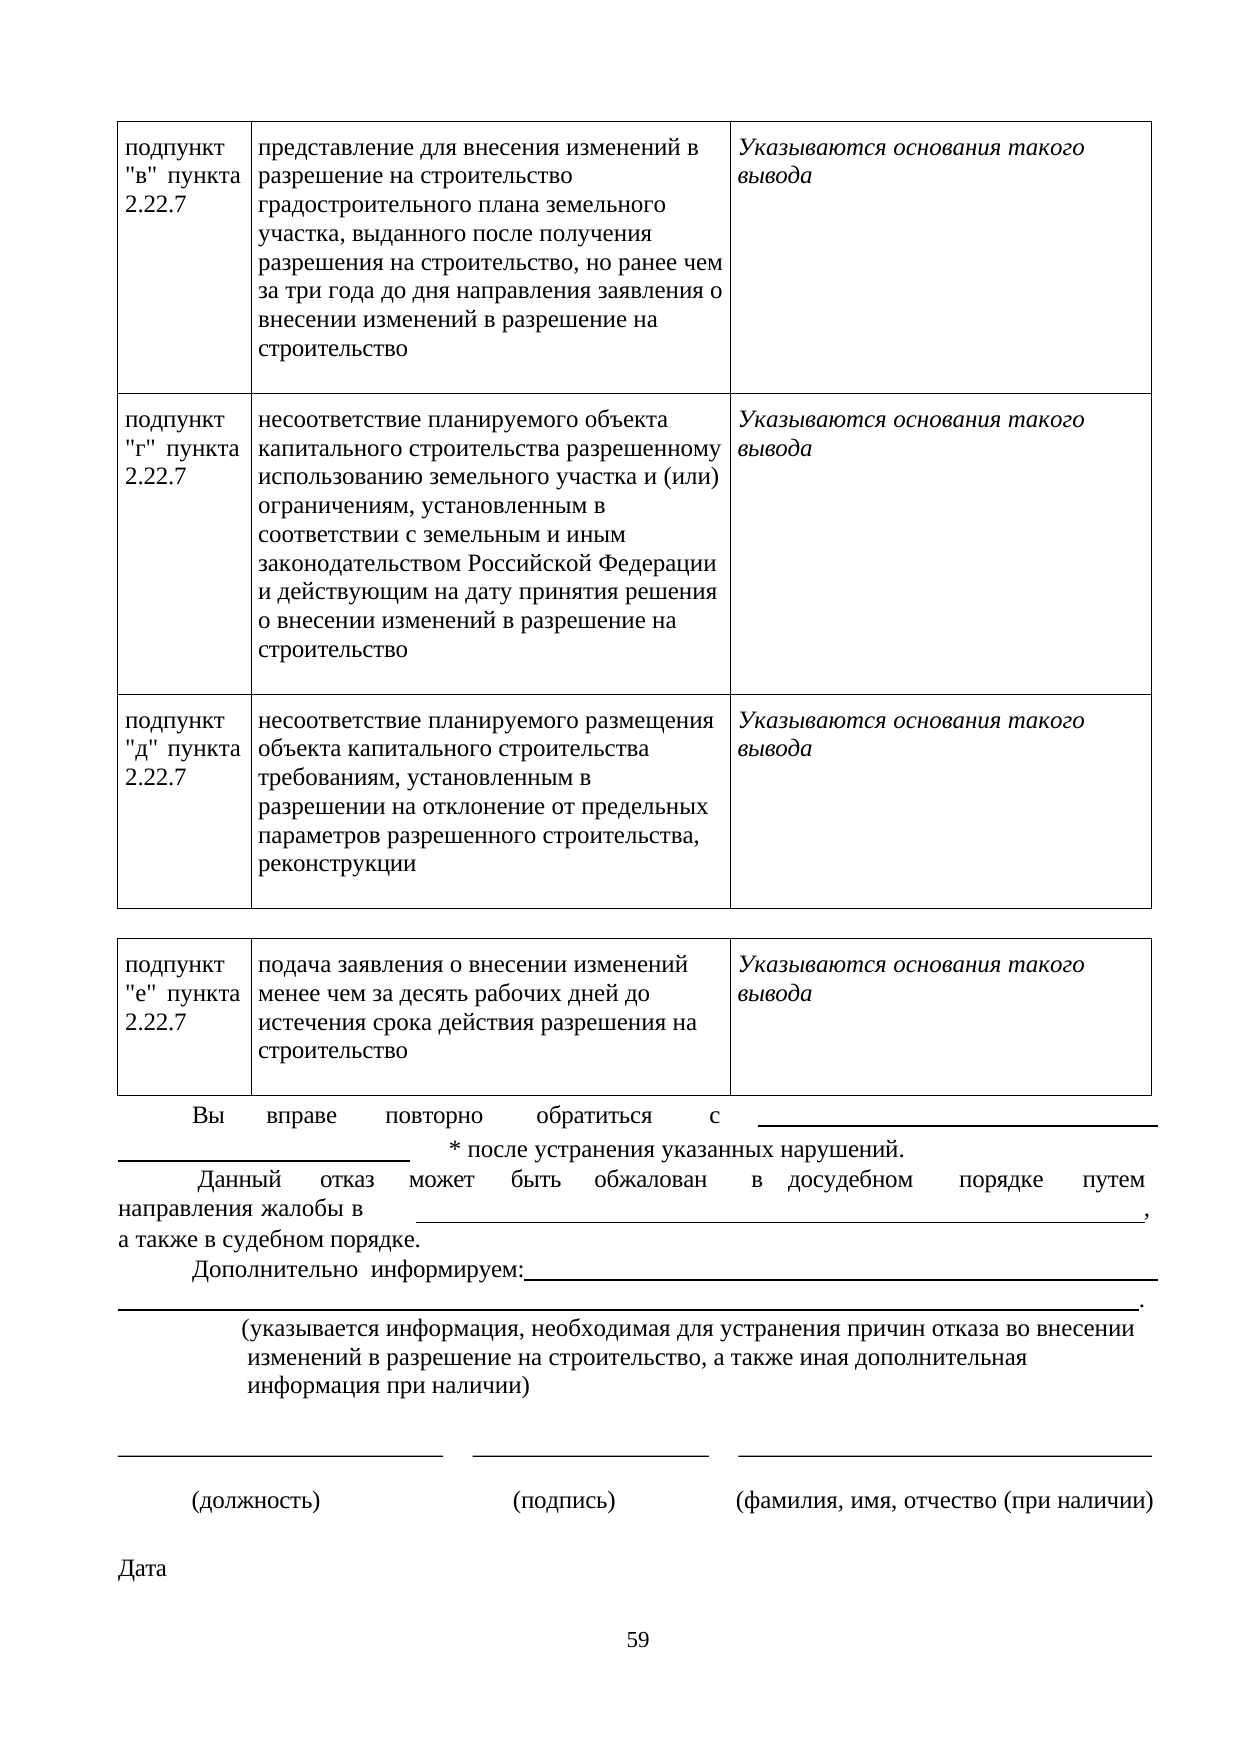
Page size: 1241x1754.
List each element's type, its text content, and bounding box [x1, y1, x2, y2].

table_cell представление для внесения изменений в разрешение на строительство градостроительного плана земельного участка, выданного после получения разрешения на строительство, но ранее чем за три года до дня направления заявления о внесении изменений в разрешение на строительство [252, 122, 730, 393]
table_cell подпункт "д" пункта 2.22.7 [118, 695, 251, 908]
table_cell несоответствие планируемого размещения объекта капитального строительства требованиям, установленным в разрешении на отклонение от предельных параметров разрешенного строительства, реконструкции [252, 695, 730, 908]
text направления жалобы в , [118, 1193, 1169, 1222]
table_cell подпункт "г" пункта 2.22.7 [118, 394, 251, 693]
table_cell несоответствие планируемого объекта капитального строительства разрешенному использованию земельного участка и (или) ограничениям, установленным в соответствии с земельным и иным законодательством Российской Федерации и действующим на дату принятия решения о внесении изменений в разрешение на строительство [252, 394, 730, 693]
table_header подача заявления о внесении изменений менее чем за десять рабочих дней до истечения срока действия разрешения на строительство [252, 939, 730, 1095]
text а также в судебном порядке. [118, 1224, 1169, 1252]
text (должность) (подпись) (фамилия, имя, отчество (при наличии) [176, 1486, 1169, 1514]
table_header подпункт "е" пункта 2.22.7 [118, 939, 251, 1095]
table_cell Указываются основания такого вывода [731, 394, 1151, 693]
table_header Указываются основания такого вывода [731, 939, 1151, 1095]
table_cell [731, 122, 1151, 393]
table_cell Указываются основания такого вывода [731, 695, 1151, 908]
text (указывается информация, необходимая для устранения причин отказа во внесении изменений в разрешение на строительство, а также иная дополнительная информация при наличии) [241, 1313, 1152, 1399]
text Вы вправе повторно обратиться с [181, 1097, 1169, 1131]
text Дата [118, 1553, 1169, 1582]
table_cell подпункт "в" пункта 2.22.7 [118, 122, 251, 393]
text Дополнительно информируем: [180, 1252, 1169, 1284]
text Данный отказ может быть обжалован в досудебном порядке путем [173, 1164, 1169, 1193]
text . [118, 1284, 1169, 1313]
text * после устранения указанных нарушений. [212, 1131, 1141, 1164]
